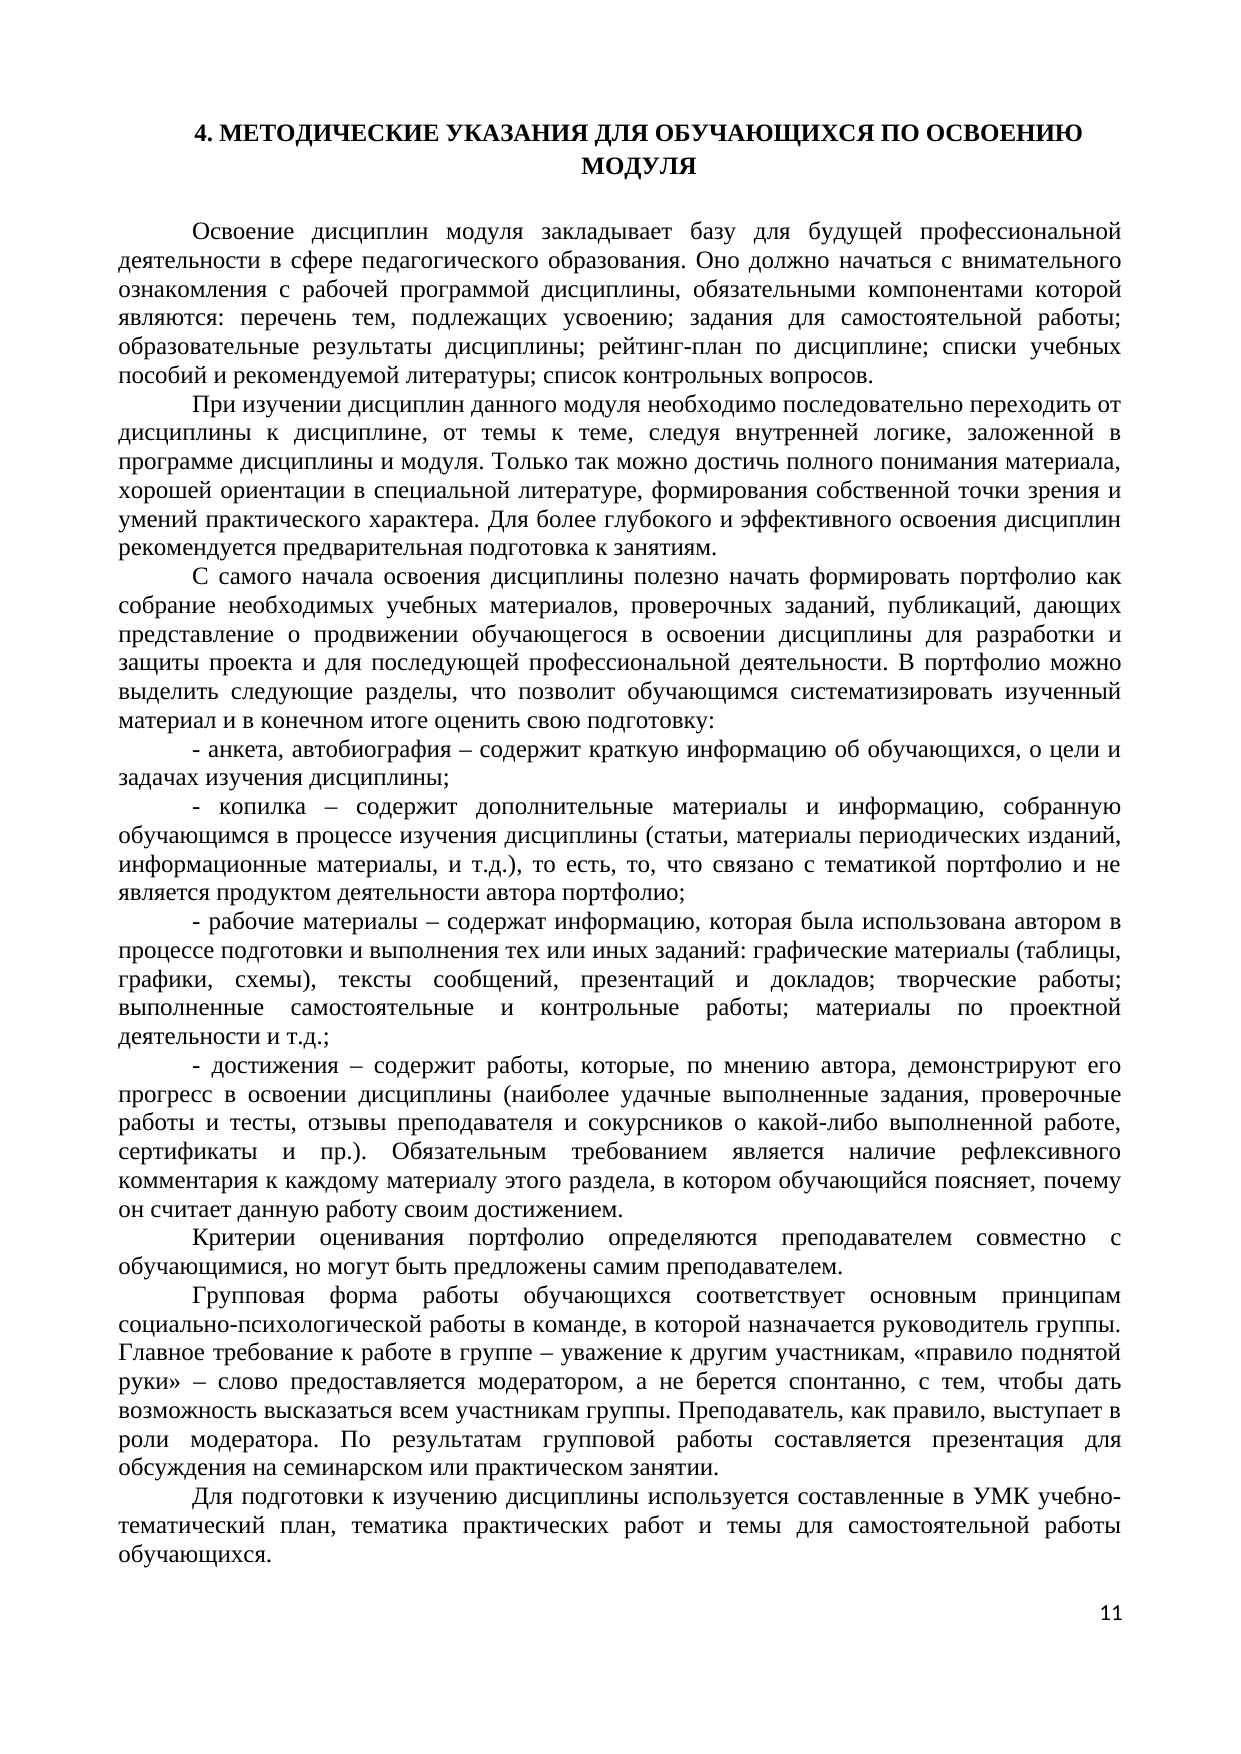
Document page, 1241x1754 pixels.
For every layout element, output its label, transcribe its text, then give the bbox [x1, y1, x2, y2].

text Для подготовки к изучению дисциплины используется составленные в УМК учебно-тематический план, тематика практических работ и темы для самостоятельной работы обучающихся. [118, 1481, 1122, 1567]
text Критерии оценивания портфолио определяются преподавателем совместно с обучающимися, но могут быть предложены самим преподавателем. [118, 1222, 1122, 1280]
text - копилка – содержит дополнительные материалы и информацию, собранную обучающимся в процессе изучения дисциплины (статьи, материалы периодических изданий, информационные материалы, и т.д.), то есть, то, что связано с тематикой портфолио и не является продуктом деятельности автора портфолио; [118, 791, 1122, 906]
text С самого начала освоения дисциплины полезно начать формировать портфолио как собрание необходимых учебных материалов, проверочных заданий, публикаций, дающих представление о продвижении обучающегося в освоении дисциплины для разработки и защиты проекта и для последующей профессиональной деятельности. В портфолио можно выделить следующие разделы, что позволит обучающимся систематизировать изученный материал и в конечном итоге оценить свою подготовку: [118, 561, 1122, 734]
text При изучении дисциплин данного модуля необходимо последовательно переходить от дисциплины к дисциплине, от темы к теме, следуя внутренней логике, заложенной в программе дисциплины и модуля. Только так можно достичь полного понимания материала, хорошей ориентации в специальной литературе, формирования собственной точки зрения и умений практического характера. Для более глубокого и эффективного освоения дисциплин рекомендуется предварительная подготовка к занятиям. [118, 389, 1122, 561]
text - достижения – содержит работы, которые, по мнению автора, демонстрируют его прогресс в освоении дисциплины (наиболее удачные выполненные задания, проверочные работы и тесты, отзывы преподавателя и сокурсников о какой-либо выполненной работе, сертификаты и пр.). Обязательным требованием является наличие рефлексивного комментария к каждому материалу этого раздела, в котором обучающийся поясняет, почему он считает данную работу своим достижением. [118, 1050, 1122, 1222]
text - анкета, автобиография – содержит краткую информацию об обучающихся, о цели и задачах изучения дисциплины; [118, 734, 1122, 791]
text - рабочие материалы – содержат информацию, которая была использована автором в процессе подготовки и выполнения тех или иных заданий: графические материалы (таблицы, графики, схемы), тексты сообщений, презентаций и докладов; творческие работы; выполненные самостоятельные и контрольные работы; материалы по проектной деятельности и т.д.; [118, 906, 1122, 1050]
subtitle 4. МЕТОДИЧЕСКИЕ УКАЗАНИЯ ДЛЯ ОБУЧАЮЩИХСЯ ПО ОСВОЕНИЮ МОДУЛЯ [156, 118, 1122, 180]
text Групповая форма работы обучающихся соответствует основным принципам социально-психологической работы в команде, в которой назначается руководитель группы. Главное требование к работе в группе – уважение к другим участникам, «правило поднятой руки» – слово предоставляется модератором, а не берется спонтанно, с тем, чтобы дать возможность высказаться всем участникам группы. Преподаватель, как правило, выступает в роли модератора. По результатам групповой работы составляется презентация для обсуждения на семинарском или практическом занятии. [118, 1280, 1122, 1481]
text Освоение дисциплин модуля закладывает базу для будущей профессиональной деятельности в сфере педагогического образования. Оно должно начаться с внимательного ознакомления с рабочей программой дисциплины, обязательными компонентами которой являются: перечень тем, подлежащих усвоению; задания для самостоятельной работы; образовательные результаты дисциплины; рейтинг-план по дисциплине; списки учебных пособий и рекомендуемой литературы; список контрольных вопросов. [118, 216, 1122, 389]
